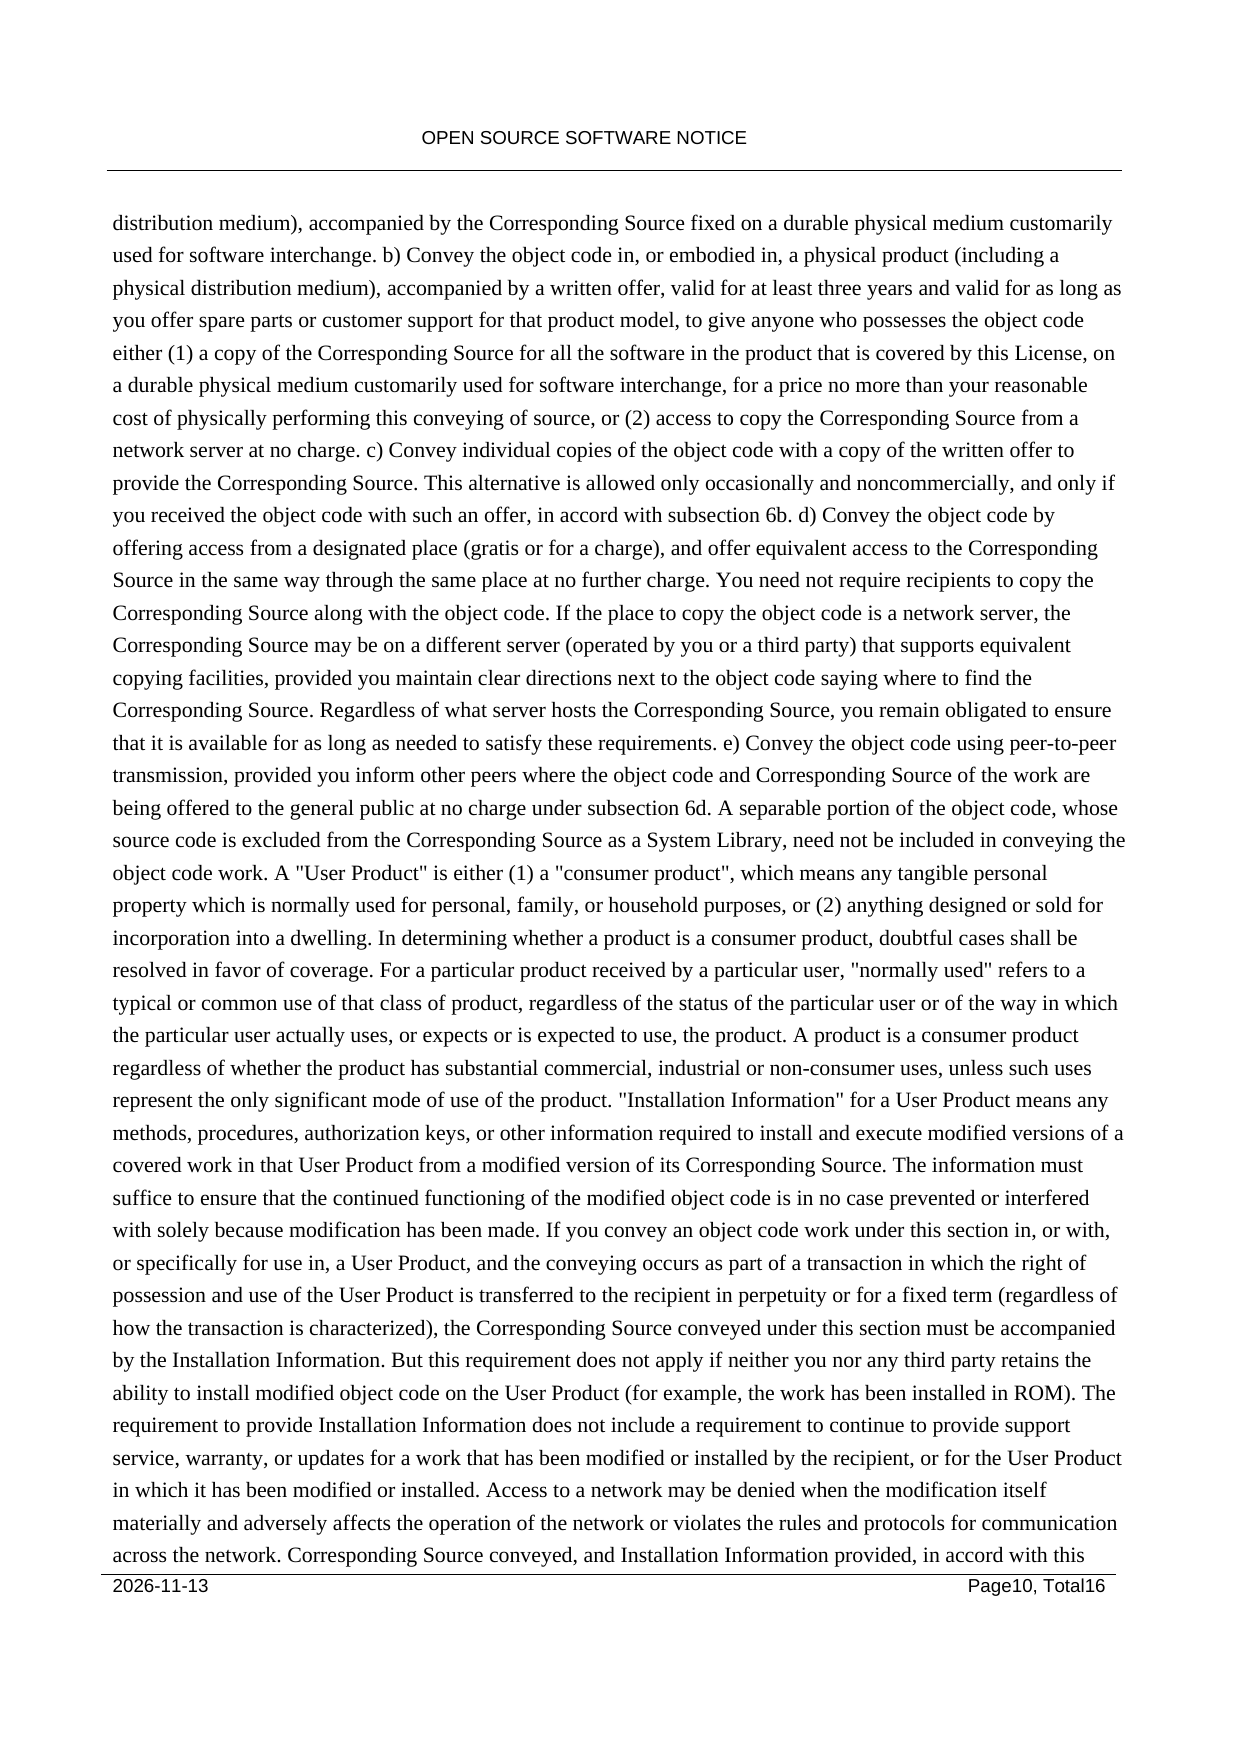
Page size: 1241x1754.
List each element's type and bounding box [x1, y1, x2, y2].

text [112, 206, 1128, 1571]
